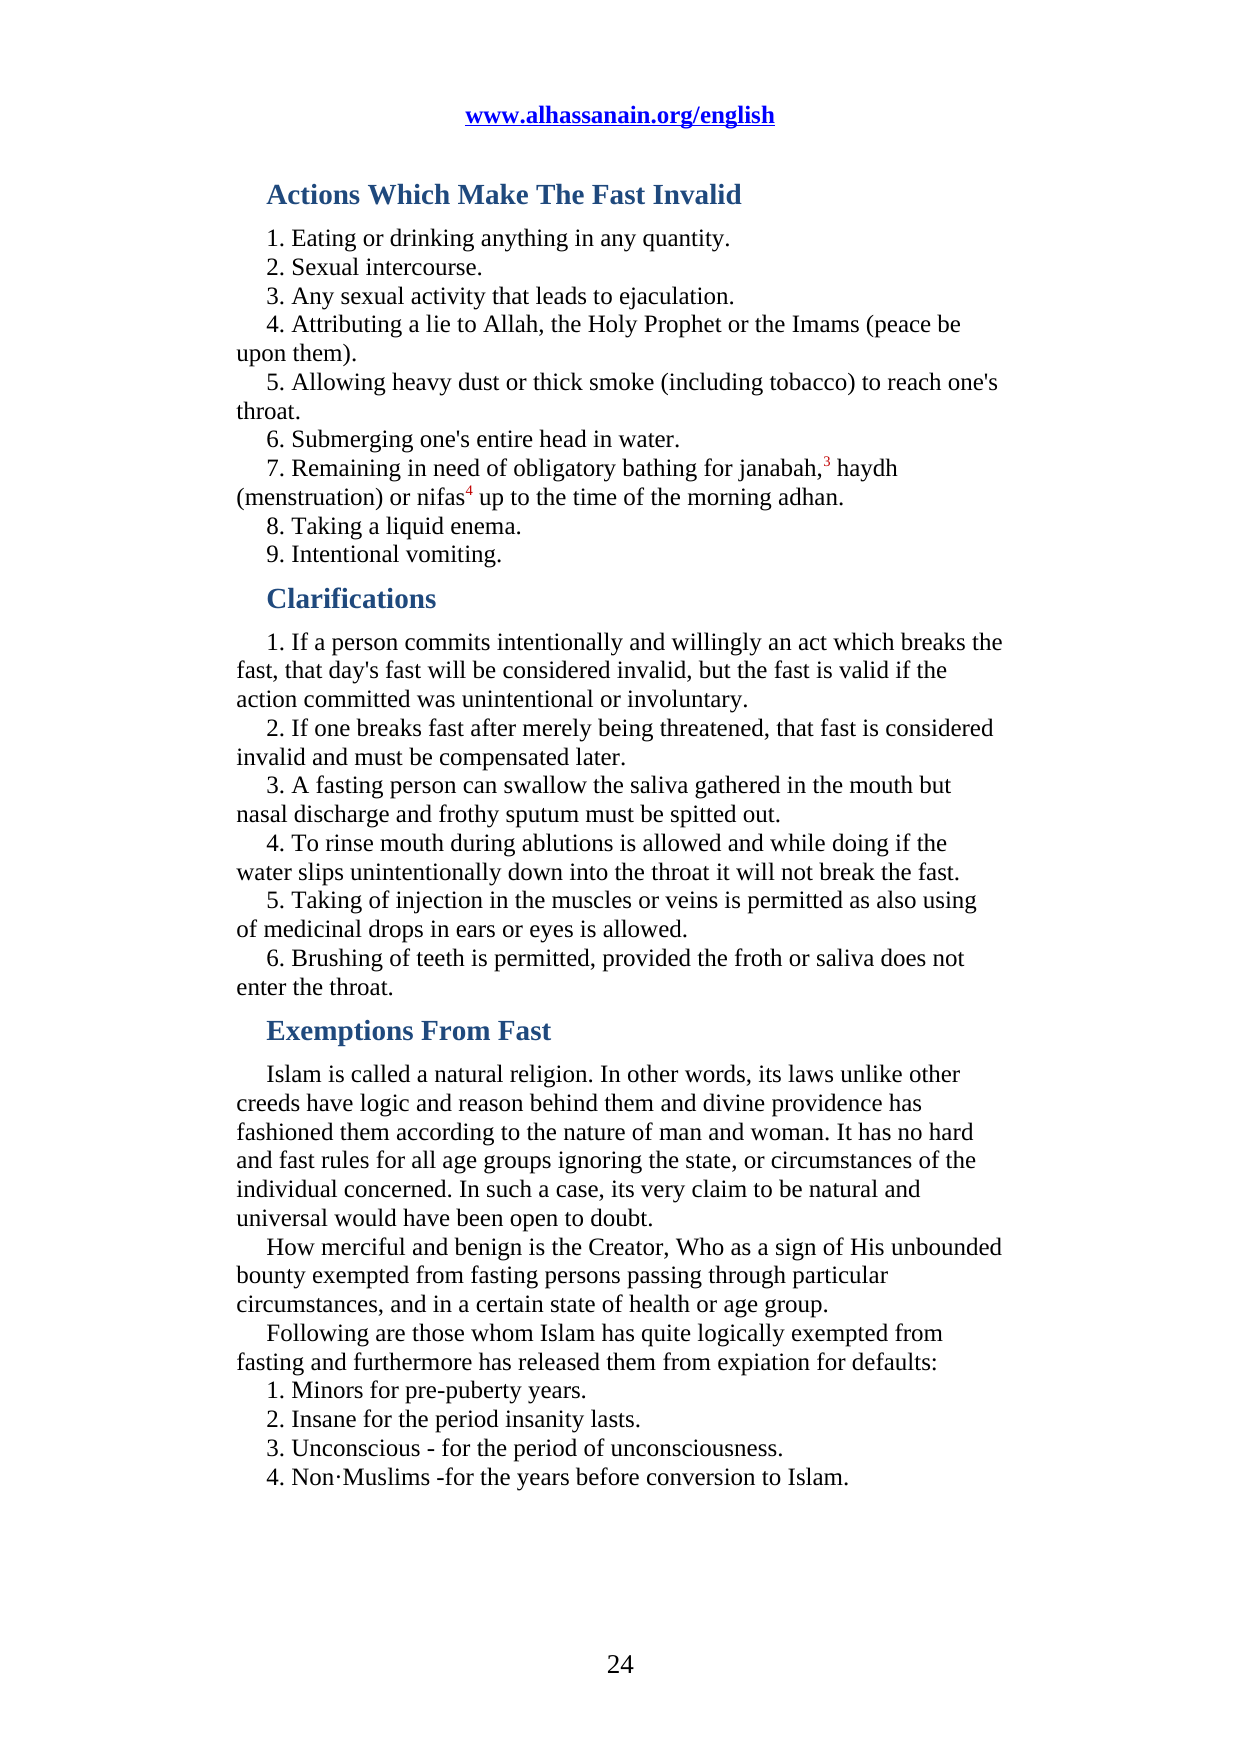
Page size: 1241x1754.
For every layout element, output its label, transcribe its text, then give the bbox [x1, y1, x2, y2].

text 9. Intentional vomiting. [236, 539, 1004, 568]
text 5. Allowing heavy dust or thick smoke (including tobacco) to reach one's throat. [236, 367, 1004, 424]
subtitle Actions Which Make The Fast Invalid [236, 177, 1004, 211]
text 2. Insane for the period insanity lasts. [236, 1404, 1004, 1433]
text 2. If one breaks fast after merely being threatened, that fast is considered invalid and must be compensated later. [236, 713, 1004, 771]
text 1. Eating or drinking anything in any quantity. [236, 223, 1004, 252]
text 1. If a person commits intentionally and willingly an act which breaks the fast, that day's fast will be considered invalid, but the fast is valid if the action committed was unintentional or involuntary. [236, 627, 1004, 713]
text 3. Any sexual activity that leads to ejaculation. [236, 281, 1004, 309]
text 4. Attributing a lie to Allah, the Holy Prophet or the Imams (peace be upon them). [236, 309, 1004, 367]
text How merciful and benign is the Creator, Who as a sign of His unbounded bounty exempted from fasting persons passing through particular circumstances, and in a certain state of health or age group. [236, 1232, 1004, 1318]
text 4. Non·Muslims -for the years before conversion to Islam. [236, 1462, 1004, 1490]
subtitle Clarifications [236, 581, 1004, 614]
text 5. Taking of injection in the muscles or veins is permitted as also using of medicinal drops in ears or eyes is allowed. [236, 886, 1004, 943]
text 3. A fasting person can swallow the saliva gathered in the mouth but nasal discharge and frothy sputum must be spitted out. [236, 771, 1004, 828]
subtitle Exemptions From Fast [236, 1013, 1004, 1047]
text 8. Taking a liquid enema. [236, 511, 1004, 539]
text 4. To rinse mouth during ablutions is allowed and while doing if the water slips unintentionally down into the throat it will not break the fast. [236, 828, 1004, 886]
text 7. Remaining in need of obligatory bathing for janabah,3 haydh (menstruation) or nifas4 up to the time of the morning adhan. [236, 453, 1004, 511]
text 6. Submerging one's entire head in water. [236, 424, 1004, 453]
text Following are those whom Islam has quite logically exempted from fasting and furthermore has released them from expiation for defaults: [236, 1318, 1004, 1375]
text 6. Brushing of teeth is permitted, provided the froth or saliva does not enter the throat. [236, 943, 1004, 1001]
text 1. Minors for pre-puberty years. [236, 1375, 1004, 1404]
text 2. Sexual intercourse. [236, 252, 1004, 281]
text 3. Unconscious - for the period of unconsciousness. [236, 1433, 1004, 1462]
text Islam is called a natural religion. In other words, its laws unlike other creeds have logic and reason behind them and divine providence has fashioned them according to the nature of man and woman. It has no hard and fast rules for all age groups ignoring the state, or circumstances of the individual concerned. In such a case, its very claim to be natural and universal would have been open to doubt. [236, 1059, 1004, 1232]
